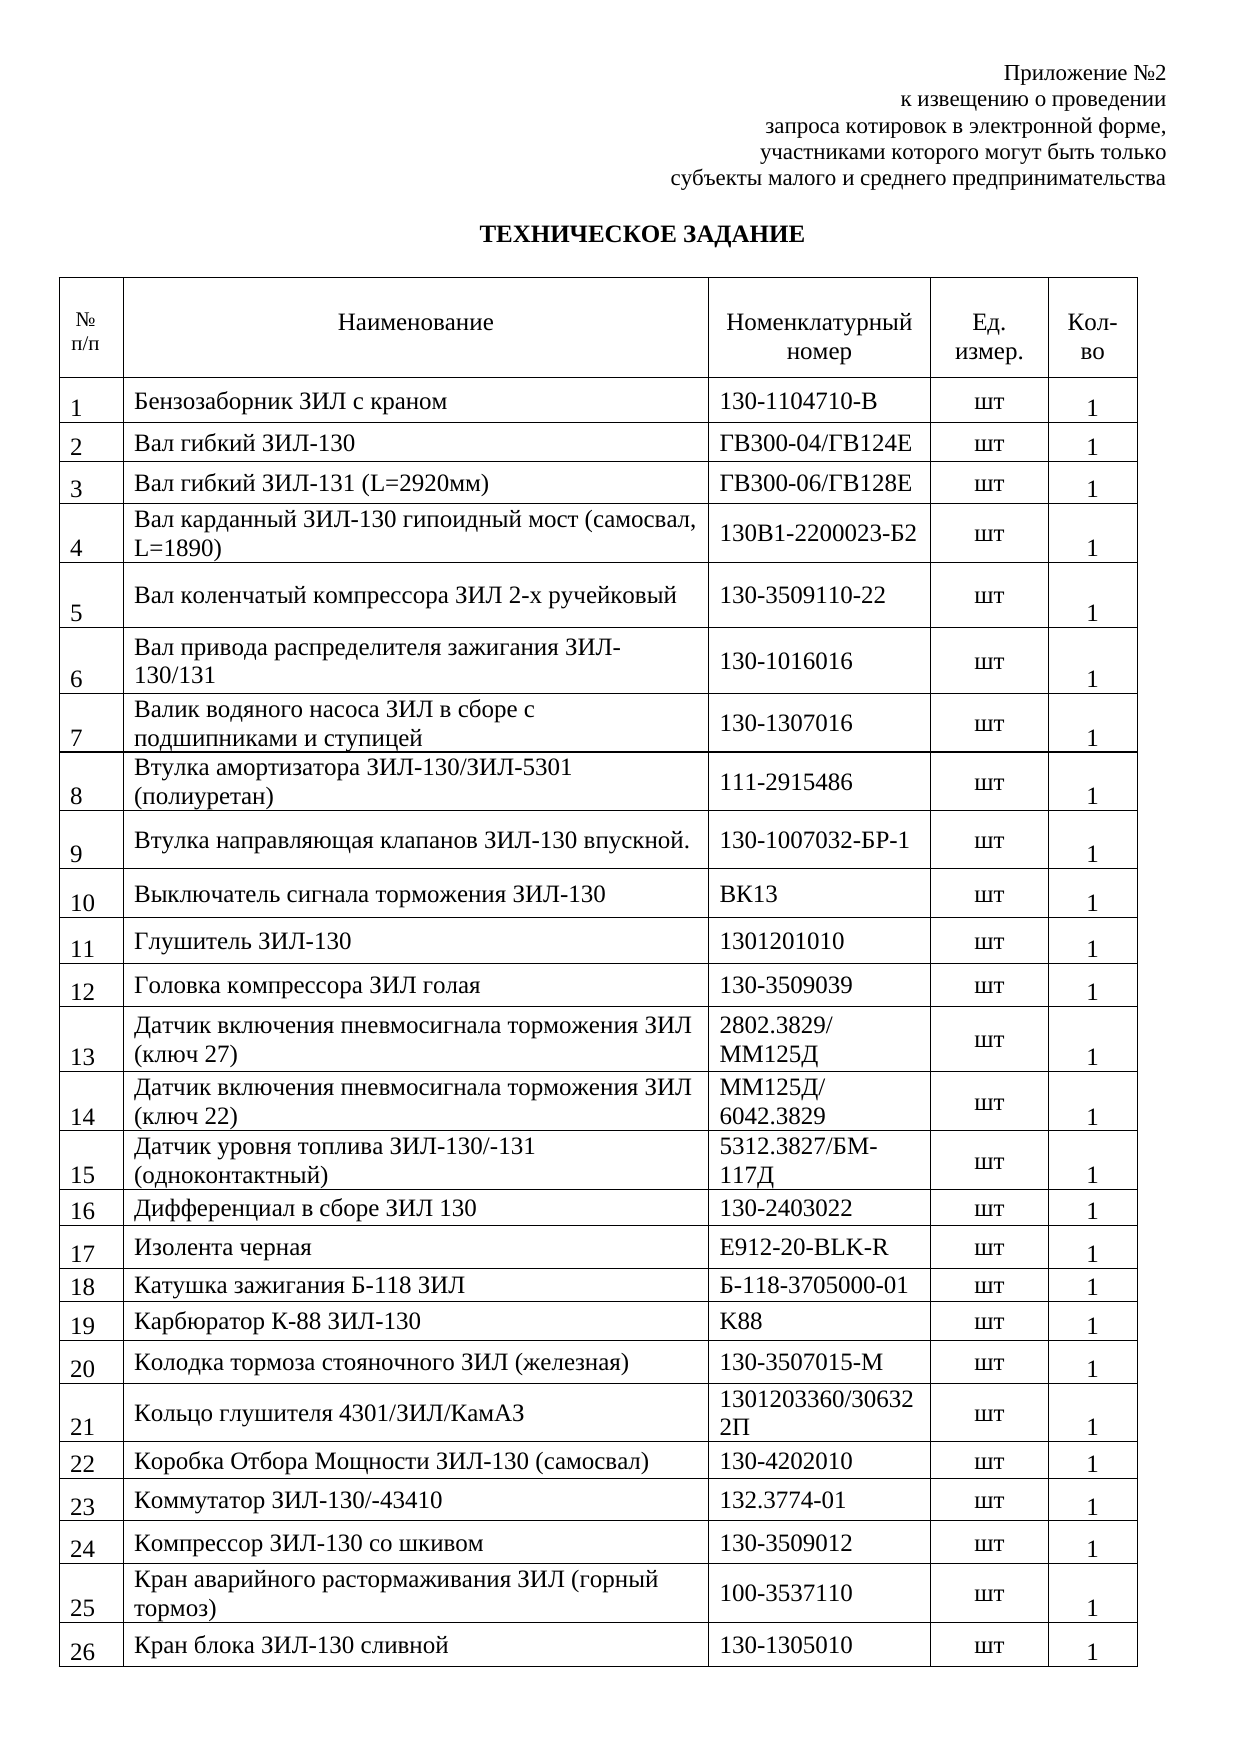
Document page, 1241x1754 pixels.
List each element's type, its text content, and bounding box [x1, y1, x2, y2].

table_cell шт [931, 694, 1048, 751]
table_cell Вал привода распределителя зажигания ЗИЛ-130/131 [124, 628, 708, 693]
table_cell 130-3507015-М [709, 1341, 930, 1383]
table_cell 130-3509012 [709, 1521, 930, 1563]
table_cell 1 [1049, 1442, 1137, 1478]
table_cell шт [931, 462, 1048, 503]
table_header Ед. измер. [931, 278, 1048, 377]
table_cell Вал гибкий ЗИЛ-130 [124, 423, 708, 461]
table_cell 13 [60, 1007, 123, 1071]
table_cell 1 [1049, 1302, 1137, 1340]
table_cell 1 [1049, 1131, 1137, 1189]
table_cell шт [931, 563, 1048, 627]
table_cell шт [931, 1521, 1048, 1563]
table_cell 1 [1049, 1341, 1137, 1383]
table_cell 5312.3827/БМ-117Д [709, 1131, 930, 1189]
text участниками которого могут быть только [118, 138, 1167, 164]
table_cell Дифференциал в сборе ЗИЛ 130 [124, 1190, 708, 1225]
table_cell шт [931, 1190, 1048, 1225]
table_cell Колодка тормоза стояночного ЗИЛ (железная) [124, 1341, 708, 1383]
table_cell Кран аварийного растормаживания ЗИЛ (горный тормоз) [124, 1564, 708, 1622]
table_cell Бензозаборник ЗИЛ с краном [124, 378, 708, 422]
table_cell Коробка Отбора Мощности ЗИЛ-130 (самосвал) [124, 1442, 708, 1478]
table_cell 1 [1049, 811, 1137, 868]
table_cell 19 [60, 1302, 123, 1340]
table_cell 10 [60, 869, 123, 917]
table_cell 12 [60, 964, 123, 1006]
table_cell шт [931, 1479, 1048, 1520]
text к извещению о проведении [118, 85, 1167, 112]
table_cell 2802.3829/ММ125Д [709, 1007, 930, 1071]
table_cell 100-3537110 [709, 1564, 930, 1622]
table_cell шт [931, 1623, 1048, 1666]
table_cell шт [931, 1226, 1048, 1268]
table_cell 1 [1049, 462, 1137, 503]
table_cell шт [931, 378, 1048, 422]
table_cell Катушка зажигания Б-118 ЗИЛ [124, 1269, 708, 1301]
table_cell 23 [60, 1479, 123, 1520]
table_cell 130-1104710-В [709, 378, 930, 422]
table_cell 1 [1049, 1479, 1137, 1520]
table_cell 1 [1049, 869, 1137, 917]
table_cell шт [931, 1564, 1048, 1622]
table_cell 130-1016016 [709, 628, 930, 693]
table_cell шт [931, 628, 1048, 693]
table_cell шт [931, 423, 1048, 461]
table_cell шт [931, 918, 1048, 963]
table_cell 1 [1049, 628, 1137, 693]
table_cell шт [931, 504, 1048, 562]
table_cell Кольцо глушителя 4301/ЗИЛ/КамАЗ [124, 1384, 708, 1441]
table_cell 1 [1049, 694, 1137, 751]
table_cell 132.3774-01 [709, 1479, 930, 1520]
table_cell Головка компрессора ЗИЛ голая [124, 964, 708, 1006]
table_cell 8 [60, 753, 123, 810]
table_cell 1 [1049, 1072, 1137, 1130]
table_cell шт [931, 1072, 1048, 1130]
table_cell ГВ300-06/ГВ128Е [709, 462, 930, 503]
table_cell 5 [60, 563, 123, 627]
table_cell шт [931, 1442, 1048, 1478]
table_cell 130-1305010 [709, 1623, 930, 1666]
table_cell 15 [60, 1131, 123, 1189]
table_cell Изолента черная [124, 1226, 708, 1268]
table_cell шт [931, 1384, 1048, 1441]
text ТЕХНИЧЕСКОЕ ЗАДАНИЕ [118, 219, 1167, 248]
table_cell K88 [709, 1302, 930, 1340]
table_header № п/п [60, 278, 123, 377]
table_cell Выключатель сигнала торможения ЗИЛ-130 [124, 869, 708, 917]
table_cell 1 [1049, 1190, 1137, 1225]
table_cell Глушитель ЗИЛ-130 [124, 918, 708, 963]
table_cell Компрессор ЗИЛ-130 со шкивом [124, 1521, 708, 1563]
table_cell 16 [60, 1190, 123, 1225]
table_header Кол-во [1049, 278, 1137, 377]
table_cell 7 [60, 694, 123, 751]
table_cell 1 [1049, 1564, 1137, 1622]
table_cell шт [931, 964, 1048, 1006]
table_cell Б-118-3705000-01 [709, 1269, 930, 1301]
table_cell шт [931, 1302, 1048, 1340]
table_cell ГВ300-04/ГВ124Е [709, 423, 930, 461]
table_cell Вал карданный ЗИЛ-130 гипоидный мост (самосвал, L=1890) [124, 504, 708, 562]
table_cell Датчик включения пневмосигнала торможения ЗИЛ (ключ 27) [124, 1007, 708, 1071]
table_cell Датчик уровня топлива ЗИЛ-130/-131 (одноконтактный) [124, 1131, 708, 1189]
table_cell 1301203360/306322П [709, 1384, 930, 1441]
table_cell 1 [1049, 1521, 1137, 1563]
table_cell Втулка амортизатора ЗИЛ-130/ЗИЛ-5301 (полиуретан) [124, 753, 708, 810]
table_cell Вал гибкий ЗИЛ-131 (L=2920мм) [124, 462, 708, 503]
table_cell шт [931, 811, 1048, 868]
table_cell 22 [60, 1442, 123, 1478]
table_cell шт [931, 1131, 1048, 1189]
text запроса котировок в электронной форме, [118, 112, 1167, 138]
table_cell 20 [60, 1341, 123, 1383]
table_cell 1 [60, 378, 123, 422]
table_cell 1 [1049, 378, 1137, 422]
table_cell шт [931, 753, 1048, 810]
table_cell 25 [60, 1564, 123, 1622]
table_cell 130В1-2200023-Б2 [709, 504, 930, 562]
table_cell 6 [60, 628, 123, 693]
table_cell 14 [60, 1072, 123, 1130]
table_cell 24 [60, 1521, 123, 1563]
table_cell 111-2915486 [709, 753, 930, 810]
table_cell ММ125Д/6042.3829 [709, 1072, 930, 1130]
table_cell 130-2403022 [709, 1190, 930, 1225]
table_cell 17 [60, 1226, 123, 1268]
table_cell 3 [60, 462, 123, 503]
text Приложение №2 [118, 59, 1167, 85]
table_cell 130-4202010 [709, 1442, 930, 1478]
table_cell 1 [1049, 1384, 1137, 1441]
table_cell 1 [1049, 1226, 1137, 1268]
table_cell Коммутатор ЗИЛ-130/-43410 [124, 1479, 708, 1520]
table_cell шт [931, 869, 1048, 917]
table_cell Датчик включения пневмосигнала торможения ЗИЛ (ключ 22) [124, 1072, 708, 1130]
table_cell 130-3509039 [709, 964, 930, 1006]
table_cell Валик водяного насоса ЗИЛ в сборе с подшипниками и ступицей [124, 694, 708, 751]
table_cell ВК13 [709, 869, 930, 917]
table_cell 1 [1049, 1269, 1137, 1301]
table_cell 2 [60, 423, 123, 461]
table_cell шт [931, 1007, 1048, 1071]
table_cell 1 [1049, 563, 1137, 627]
table_cell 1 [1049, 1623, 1137, 1666]
table_cell Втулка направляющая клапанов ЗИЛ-130 впускной. [124, 811, 708, 868]
table_cell 1 [1049, 918, 1137, 963]
table_cell Карбюратор К-88 ЗИЛ-130 [124, 1302, 708, 1340]
table_cell Кран блока ЗИЛ-130 сливной [124, 1623, 708, 1666]
table_cell 1301201010 [709, 918, 930, 963]
table_cell 26 [60, 1623, 123, 1666]
table_header Наименование [124, 278, 708, 377]
table_cell 9 [60, 811, 123, 868]
table_cell шт [931, 1269, 1048, 1301]
table_header Номенклатурный номер [709, 278, 930, 377]
table_cell 11 [60, 918, 123, 963]
table_cell 18 [60, 1269, 123, 1301]
table_cell Е912-20-BLK-R [709, 1226, 930, 1268]
table_cell 130-1307016 [709, 694, 930, 751]
table_cell 1 [1049, 504, 1137, 562]
table_cell 130-1007032-БР-1 [709, 811, 930, 868]
table_cell шт [931, 1341, 1048, 1383]
table_cell 1 [1049, 753, 1137, 810]
table_cell 1 [1049, 964, 1137, 1006]
table_cell 21 [60, 1384, 123, 1441]
table_cell 1 [1049, 423, 1137, 461]
table_cell 130-3509110-22 [709, 563, 930, 627]
table_cell 4 [60, 504, 123, 562]
text субъекты малого и среднего предпринимательства [118, 164, 1167, 191]
table_cell Вал коленчатый компрессора ЗИЛ 2-х ручейковый [124, 563, 708, 627]
table_cell 1 [1049, 1007, 1137, 1071]
